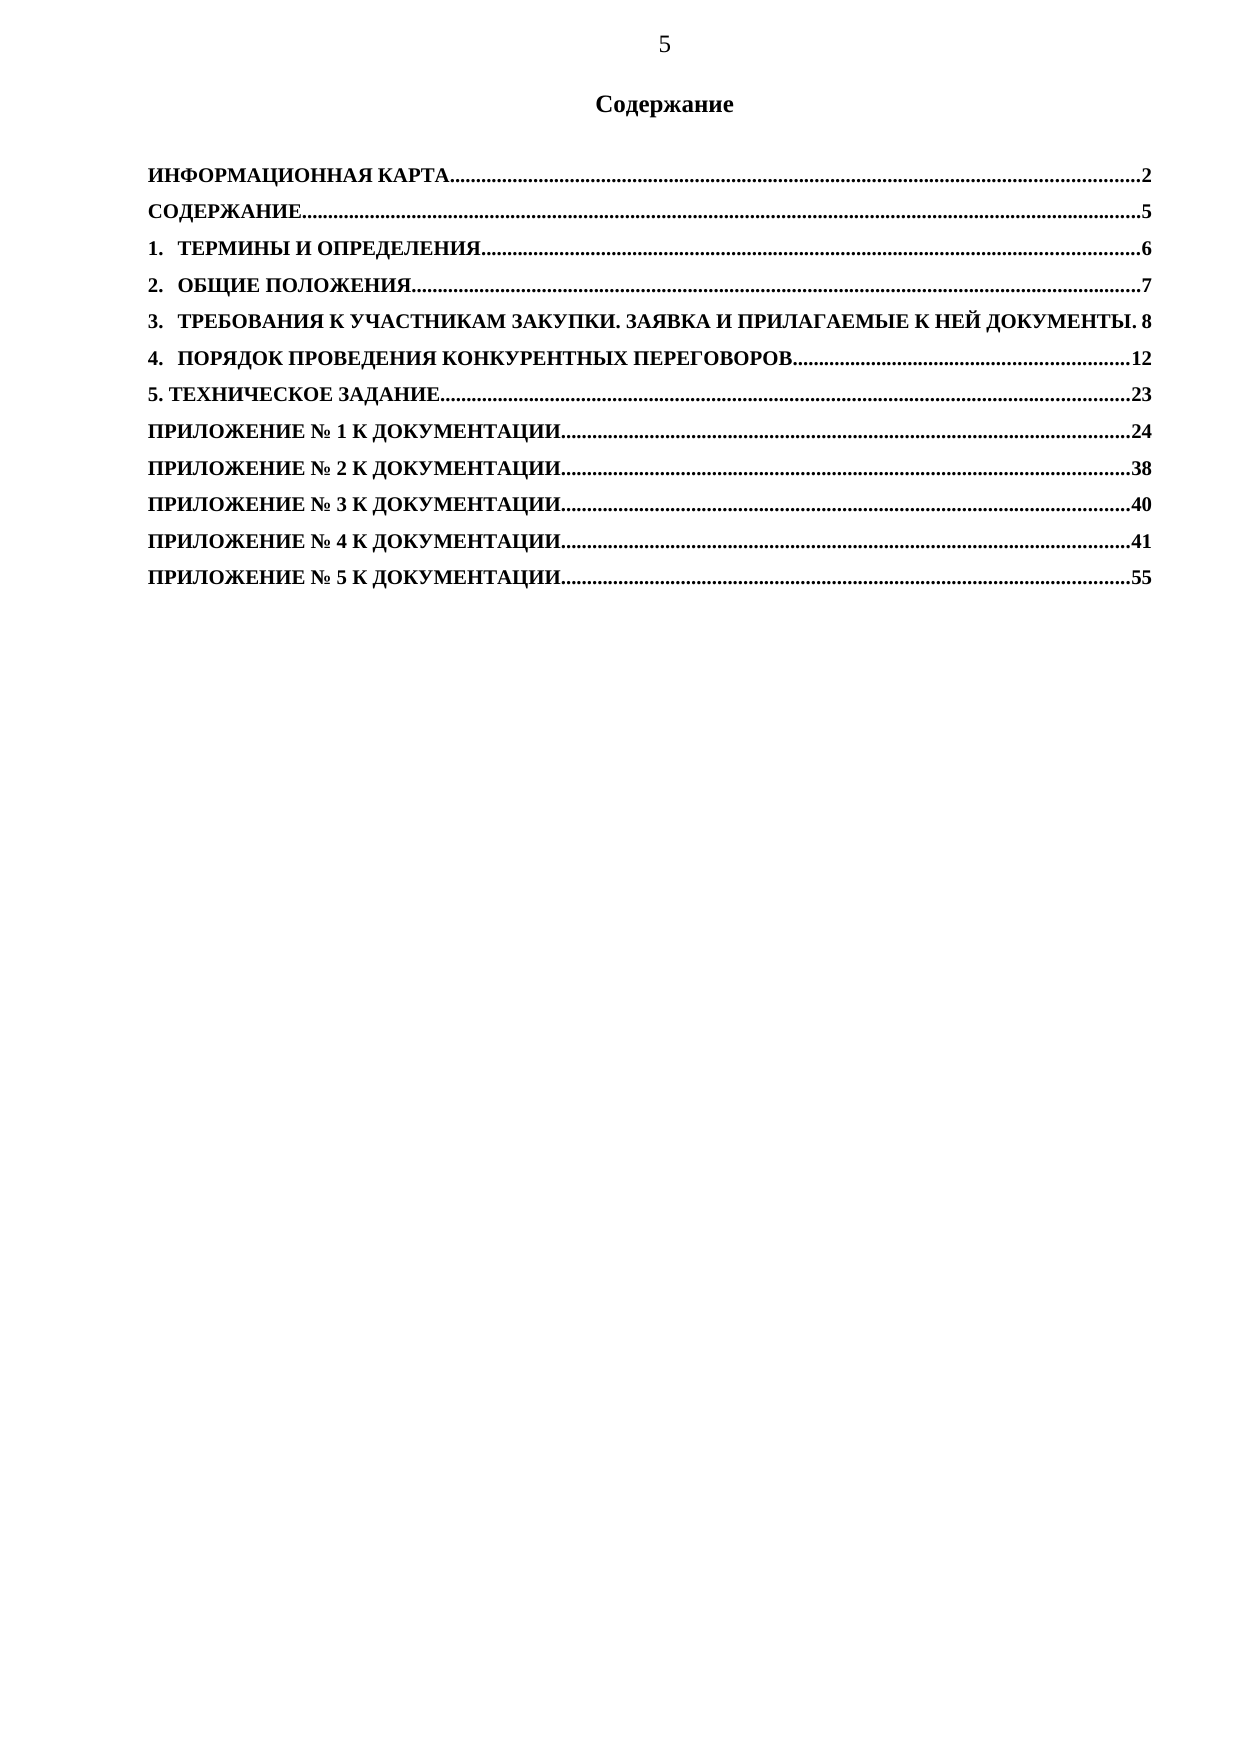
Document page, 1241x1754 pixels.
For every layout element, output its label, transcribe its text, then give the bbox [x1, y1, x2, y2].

text Содержание 5 [148, 199, 1181, 223]
text Приложение № 5 к Документации 55 [148, 565, 1181, 589]
text Приложение № 3 к Документации 40 [148, 492, 1181, 516]
text Приложение № 4 к Документации 41 [148, 528, 1181, 553]
text Приложение № 2 к Документации 38 [148, 455, 1181, 479]
text 1. Термины и определения 6 [148, 236, 1181, 260]
text 3. Требования к Участникам закупки. Заявка и прилагаемые к ней документы 8 [148, 309, 1181, 333]
text 2. Общие положения 7 [148, 273, 1181, 297]
text Приложение № 1 к Документации 24 [148, 419, 1181, 443]
text 4. Порядок проведения конкурентных переговоров 12 [148, 346, 1181, 370]
text Содержание [148, 89, 1181, 117]
text Информационная карта 2 [148, 163, 1181, 187]
text 5. Техническое задание 23 [148, 382, 1181, 406]
